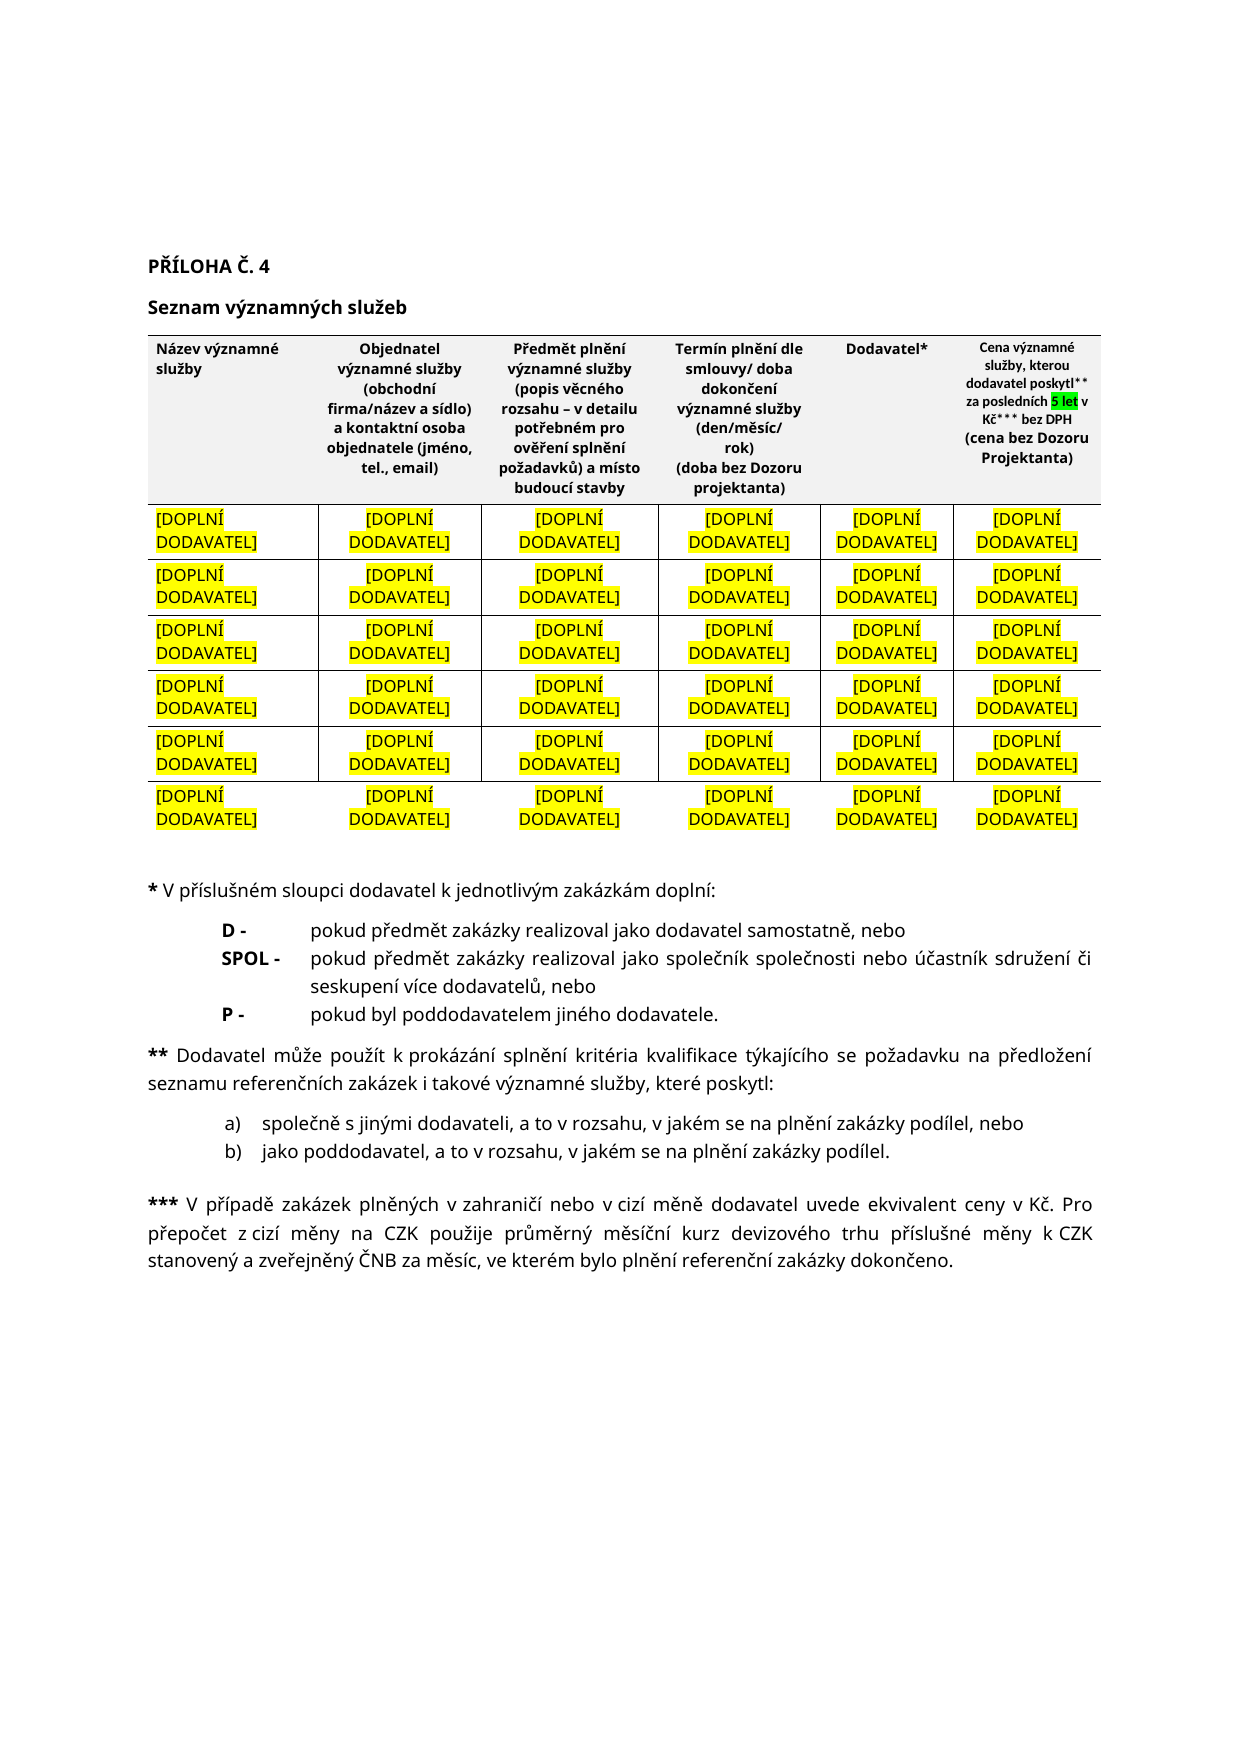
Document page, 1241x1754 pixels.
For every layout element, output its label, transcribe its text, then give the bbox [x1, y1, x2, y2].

table_cell [DOPLNÍ DODAVATEL] [482, 727, 658, 781]
text * V příslušném sloupci dodavatel k jednotlivým zakázkám doplní: [148, 877, 1093, 902]
table_cell [DOPLNÍ DODAVATEL] [148, 671, 318, 726]
table_cell [DOPLNÍ DODAVATEL] [821, 727, 953, 781]
table_cell [DOPLNÍ DODAVATEL] [148, 505, 318, 559]
table_cell [DOPLNÍ DODAVATEL] [953, 782, 1101, 836]
table_cell [DOPLNÍ DODAVATEL] [659, 671, 820, 726]
table_cell [DOPLNÍ DODAVATEL] [148, 727, 318, 781]
table_cell [DOPLNÍ DODAVATEL] [319, 727, 481, 781]
table_cell [DOPLNÍ DODAVATEL] [659, 505, 820, 559]
text Seznam významných služeb [148, 294, 1093, 320]
text *** V případě zakázek plněných v zahraničí nebo v cizí měně dodavatel uvede ekvivalent ceny v Kč. Pro přepočet z cizí měny na CZK použije průměrný měsíční kurz devizového trhu příslušné měny k CZK stanovený a zveřejněný ČNB za měsíc, ve kterém bylo plnění referenční zakázky dokončeno. [148, 1192, 1093, 1273]
table_cell [DOPLNÍ DODAVATEL] [954, 671, 1101, 726]
table_cell [DOPLNÍ DODAVATEL] [319, 616, 481, 670]
table_cell [DOPLNÍ DODAVATEL] [954, 505, 1101, 559]
text SPOL - pokud předmět zakázky realizoval jako společník společnosti nebo účastník sdružení či seskupení více dodavatelů, nebo [221, 945, 1093, 999]
table_cell [DOPLNÍ DODAVATEL] [482, 505, 658, 559]
table_cell [DOPLNÍ DODAVATEL] [148, 782, 318, 836]
table_header Cena významné služby, kterou dodavatel poskytl** za posledních 5 let v Kč*** bez DPH (cena bez Dozoru Projektanta) [953, 336, 1101, 504]
table_cell [DOPLNÍ DODAVATEL] [481, 782, 658, 836]
table_cell [DOPLNÍ DODAVATEL] [318, 782, 481, 836]
text D - pokud předmět zakázky realizoval jako dodavatel samostatně, nebo [221, 917, 1093, 943]
table_cell [DOPLNÍ DODAVATEL] [954, 727, 1101, 781]
table_cell [DOPLNÍ DODAVATEL] [821, 616, 953, 670]
table_cell [DOPLNÍ DODAVATEL] [659, 727, 820, 781]
table_cell [DOPLNÍ DODAVATEL] [482, 560, 658, 615]
table_cell [DOPLNÍ DODAVATEL] [821, 560, 953, 615]
table_cell [DOPLNÍ DODAVATEL] [821, 505, 953, 559]
table_header Termín plnění dle smlouvy/ doba dokončení významné služby (den/měsíc/ rok) (doba bez Dozoru projektanta) [658, 336, 820, 504]
table_header Název významné služby [148, 336, 318, 504]
table_header Předmět plnění významné služby (popis věcného rozsahu – v detailu potřebném pro ověření splnění požadavků) a místo budoucí stavby [481, 336, 658, 504]
table_cell [DOPLNÍ DODAVATEL] [148, 560, 318, 615]
list jako poddodavatel, a to v rozsahu, v jakém se na plnění zakázky podílel. [224, 1138, 1093, 1164]
table_cell [DOPLNÍ DODAVATEL] [954, 560, 1101, 615]
table_cell [DOPLNÍ DODAVATEL] [319, 560, 481, 615]
table_cell [DOPLNÍ DODAVATEL] [482, 671, 658, 726]
table_cell [DOPLNÍ DODAVATEL] [319, 505, 481, 559]
text P - pokud byl poddodavatelem jiného dodavatele. [221, 1001, 1093, 1027]
table_cell [DOPLNÍ DODAVATEL] [319, 671, 481, 726]
table_cell [DOPLNÍ DODAVATEL] [659, 616, 820, 670]
table_header Dodavatel* [820, 336, 953, 504]
table_cell [DOPLNÍ DODAVATEL] [658, 782, 820, 836]
list společně s jinými dodavateli, a to v rozsahu, v jakém se na plnění zakázky podílel, nebo [224, 1111, 1093, 1136]
text ** Dodavatel může použít k prokázání splnění kritéria kvalifikace týkajícího se požadavku na předložení seznamu referenčních zakázek i takové významné služby, které poskytl: [148, 1042, 1093, 1096]
table_cell [DOPLNÍ DODAVATEL] [148, 616, 318, 670]
text Příloha č. 4 [148, 254, 1093, 279]
table_cell [DOPLNÍ DODAVATEL] [821, 671, 953, 726]
table_cell [DOPLNÍ DODAVATEL] [820, 782, 953, 836]
table_header Objednatel významné služby (obchodní firma/název a sídlo) a kontaktní osoba objednatele (jméno, tel., email) [318, 336, 481, 504]
table_cell [DOPLNÍ DODAVATEL] [954, 616, 1101, 670]
table_cell [DOPLNÍ DODAVATEL] [482, 616, 658, 670]
table_cell [DOPLNÍ DODAVATEL] [659, 560, 820, 615]
